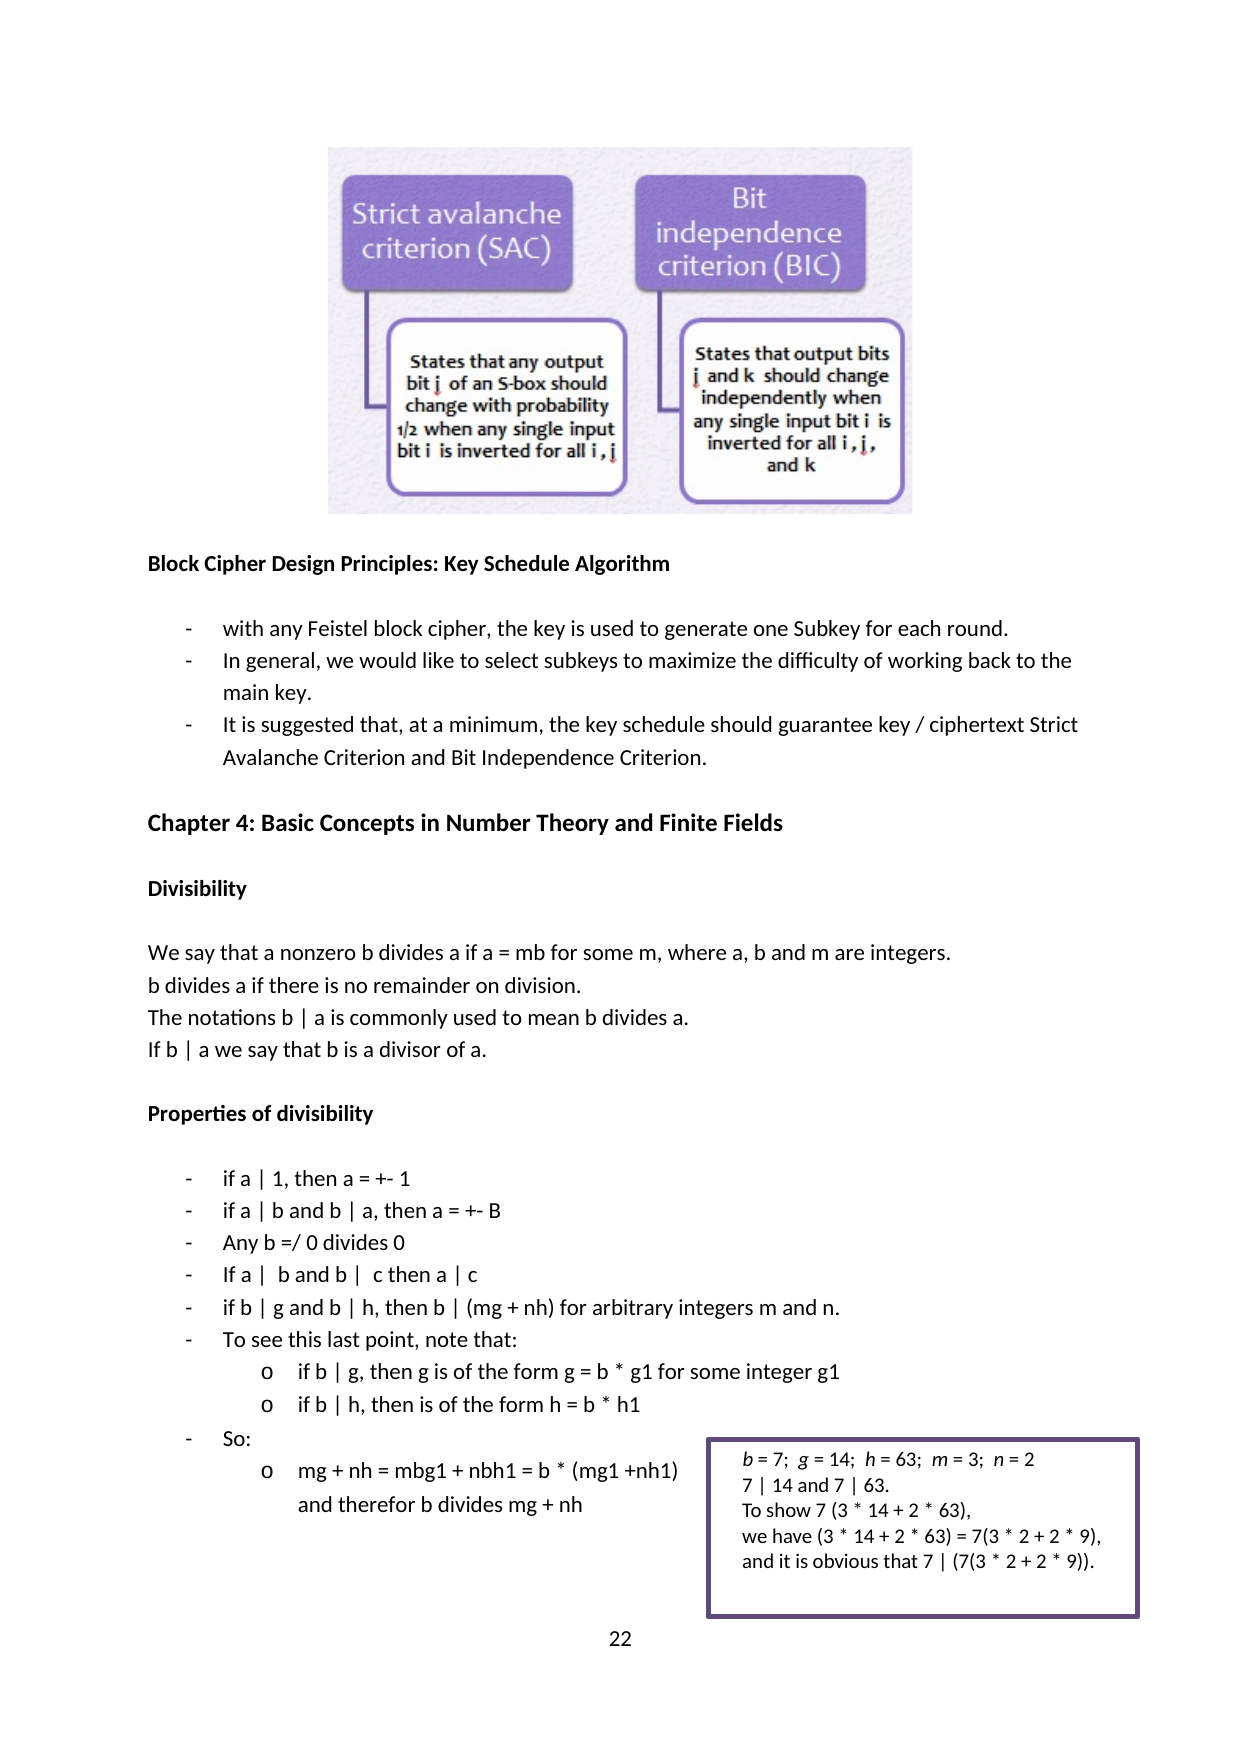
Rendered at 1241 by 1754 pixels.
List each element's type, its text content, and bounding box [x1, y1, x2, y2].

text We say that a nonzero b divides a if a = mb for some m, where a, b and m are integers. [148, 938, 1093, 967]
list if a | b and b | a, then a = +- B [185, 1196, 1093, 1224]
list and therefor b divides mg + nh [298, 1490, 706, 1518]
list and therefor b divides mg + nh [711, 1490, 1093, 1518]
list In general, we would like to select subkeys to maximize the difficulty of working back to the main key. [185, 646, 1093, 706]
subtitle Chapter 4: Basic Concepts in Number Theory and Finite Fields [148, 807, 1093, 837]
list Any b =/ 0 divides 0 [185, 1228, 1093, 1256]
subtitle Block Cipher Design Principles: Key Schedule Algorithm [148, 549, 1093, 577]
list if b | g and b | h, then b | (mg + nh) for arbitrary integers m and n. [185, 1293, 1093, 1321]
picture [327, 147, 913, 514]
list mg + nh = mbg1 + nbh1 = b * (mg1 +nh1) [711, 1456, 1093, 1485]
list If a | b and b | c then a | c [185, 1260, 1093, 1288]
text If b | a we say that b is a divisor of a. [148, 1035, 1093, 1063]
list if a | 1, then a = +- 1 [185, 1164, 1093, 1192]
list It is suggested that, at a minimum, the key schedule should guarantee key / ciphertext Strict Avalanche Criterion and Bit Independence Criterion. [185, 710, 1093, 771]
list if b | g, then g is of the form g = b * g1 for some integer g1 [260, 1357, 1093, 1386]
list To see this last point, note that: [185, 1325, 1093, 1353]
text b divides a if there is no remainder on division. [148, 971, 1093, 999]
list So: [185, 1424, 1093, 1452]
list mg + nh = mbg1 + nbh1 = b * (mg1 +nh1) [260, 1456, 706, 1485]
list if b | h, then is of the form h = b * h1 [260, 1391, 1093, 1420]
subtitle Properties of divisibility [148, 1099, 1093, 1127]
text The notations b | a is commonly used to mean b divides a. [148, 1003, 1093, 1031]
list with any Feistel block cipher, the key is used to generate one Subkey for each round. [185, 614, 1093, 642]
subtitle Divisibility [148, 874, 1093, 902]
